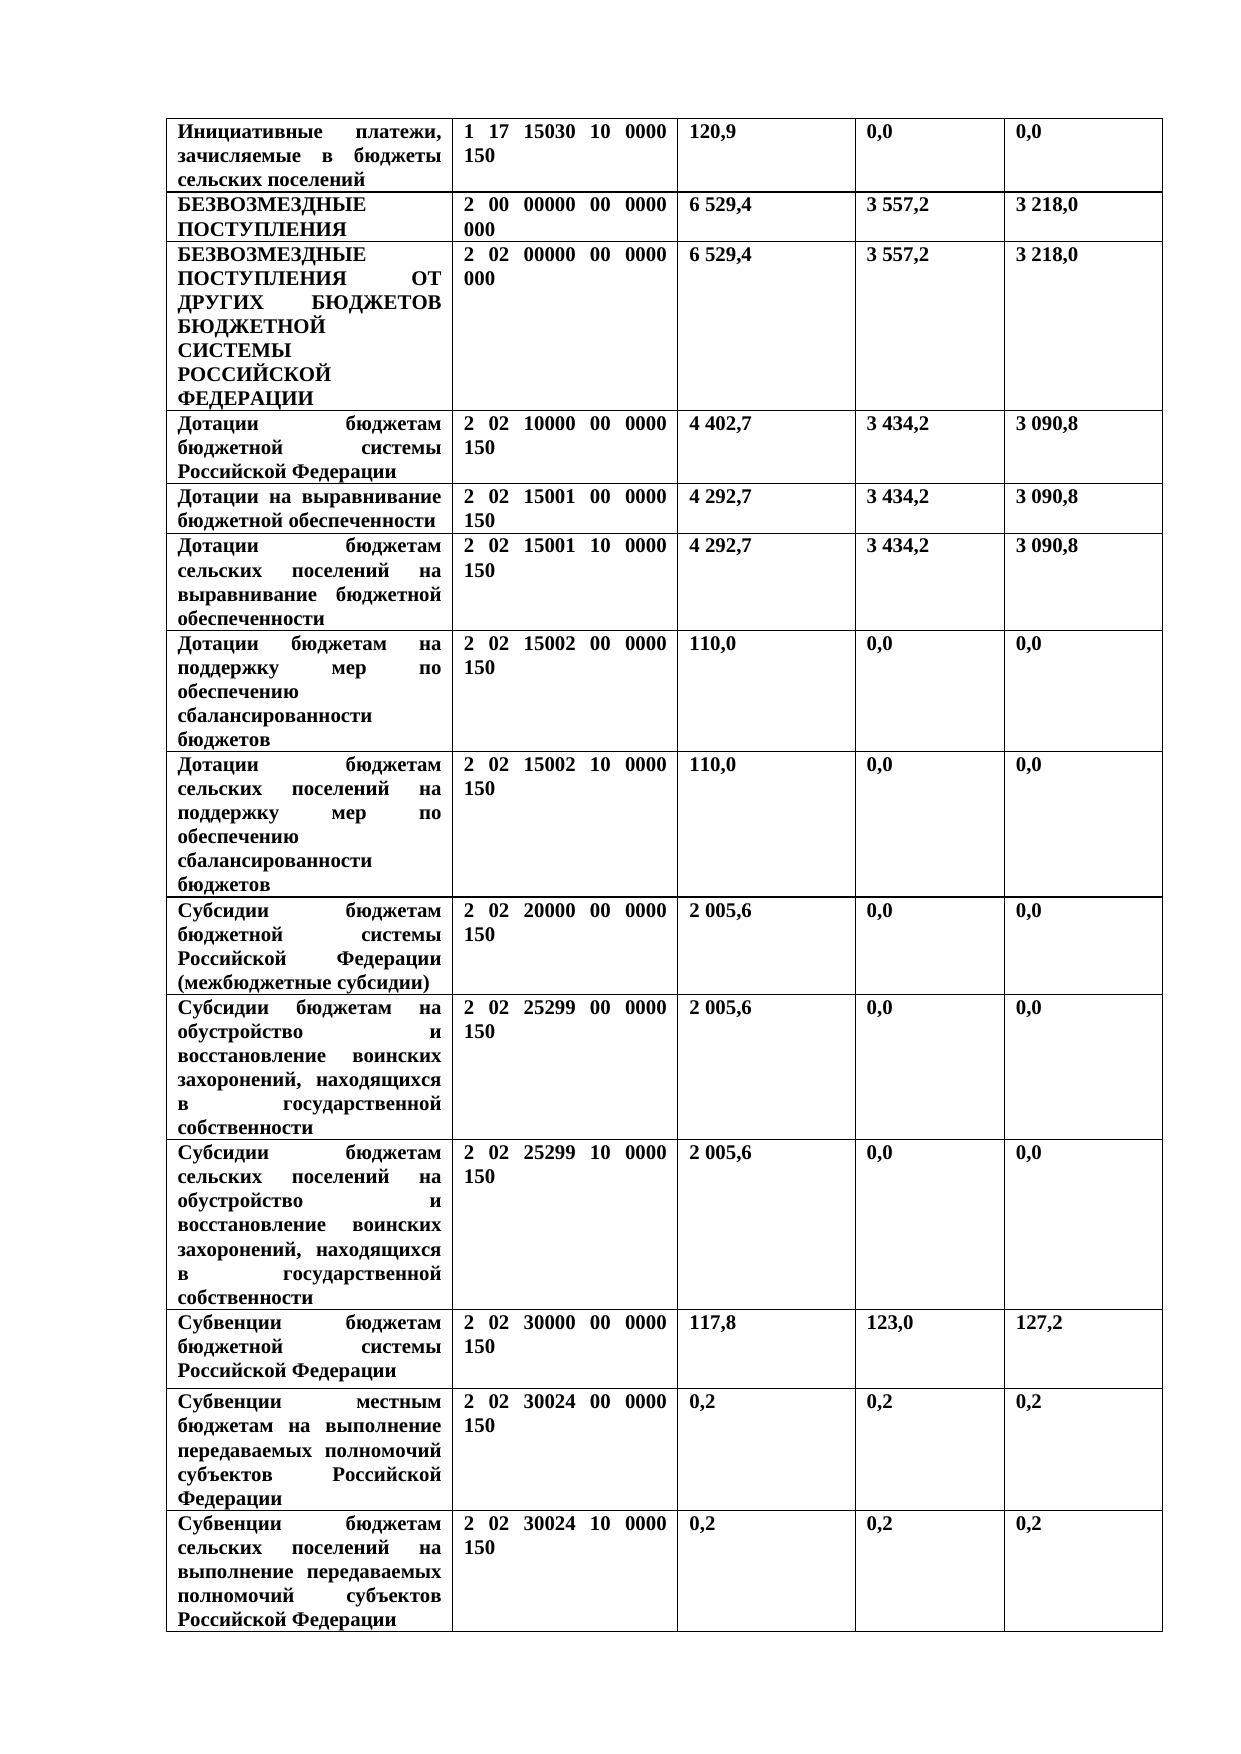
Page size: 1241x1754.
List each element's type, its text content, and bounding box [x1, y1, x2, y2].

table_cell 0,0 [1005, 119, 1162, 191]
table_cell 6 529,4 [678, 242, 855, 410]
table_cell БЕЗВОЗМЕЗДНЫЕ ПОСТУПЛЕНИЯ [167, 193, 452, 241]
table_cell 2 02 15001 00 0000 150 [453, 484, 677, 532]
table_cell 120,9 [678, 119, 855, 191]
table_cell 3 434,2 [856, 411, 1004, 483]
table_cell 2 02 15002 00 0000 150 [453, 631, 677, 751]
table_cell 2 02 10000 00 0000 150 [453, 411, 677, 483]
table_cell 127,2 [1005, 1310, 1162, 1388]
table_cell Дотации бюджетам на поддержку мер по обеспечению сбалансированности бюджетов [167, 631, 452, 751]
table_cell 4 292,7 [678, 484, 855, 532]
table_cell 3 434,2 [856, 534, 1004, 630]
table_cell 6 529,4 [678, 193, 855, 241]
table_cell 2 02 25299 00 0000 150 [453, 995, 677, 1139]
table_cell БЕЗВОЗМЕЗДНЫЕ ПОСТУПЛЕНИЯ ОТ ДРУГИХ БЮДЖЕТОВ БЮДЖЕТНОЙ СИСТЕМЫ РОССИЙСКОЙ ФЕДЕРАЦИИ [167, 242, 452, 410]
table_cell 0,2 [856, 1389, 1004, 1510]
table_cell 3 557,2 [856, 242, 1004, 410]
table_cell 0,0 [1005, 995, 1162, 1139]
table_cell 0,0 [856, 631, 1004, 751]
table_cell 110,0 [678, 631, 855, 751]
table_cell Субвенции местным бюджетам на выполнение передаваемых полномочий субъектов Российской Федерации [167, 1389, 452, 1510]
table_cell 0,2 [856, 1511, 1004, 1631]
table_cell 2 02 00000 00 0000 000 [453, 242, 677, 410]
table_cell 0,2 [1005, 1389, 1162, 1510]
table_cell Инициативные платежи, зачисляемые в бюджеты сельских поселений [167, 119, 452, 191]
table_cell 3 434,2 [856, 484, 1004, 532]
table_cell 1 17 15030 10 0000 150 [453, 119, 677, 191]
table_cell 2 02 15001 10 0000 150 [453, 534, 677, 630]
table_cell 2 02 25299 10 0000 150 [453, 1140, 677, 1309]
table_cell 3 090,8 [1005, 484, 1162, 532]
table_cell Субсидии бюджетам бюджетной системы Российской Федерации (межбюджетные субсидии) [167, 898, 452, 994]
table_cell 0,2 [678, 1389, 855, 1510]
table_cell 2 02 30024 10 0000 150 [453, 1511, 677, 1631]
table_cell 0,0 [1005, 1140, 1162, 1309]
table_cell 0,0 [856, 119, 1004, 191]
table_cell Дотации бюджетам сельских поселений на поддержку мер по обеспечению сбалансированности бюджетов [167, 752, 452, 896]
table_cell 4 292,7 [678, 534, 855, 630]
table_cell 3 218,0 [1005, 193, 1162, 241]
table_cell Дотации на выравнивание бюджетной обеспеченности [167, 484, 452, 532]
table_cell 0,0 [1005, 752, 1162, 896]
table_cell 0,2 [1005, 1511, 1162, 1631]
table_cell 2 02 15002 10 0000 150 [453, 752, 677, 896]
table_cell Субсидии бюджетам сельских поселений на обустройство и восстановление воинских захоронений, находящихся в государственной собственности [167, 1140, 452, 1309]
table_cell 2 02 30000 00 0000 150 [453, 1310, 677, 1388]
table_cell 3 090,8 [1005, 534, 1162, 630]
table_cell 0,0 [1005, 631, 1162, 751]
table_cell Субвенции бюджетам сельских поселений на выполнение передаваемых полномочий субъектов Российской Федерации [167, 1511, 452, 1631]
table_cell 2 00 00000 00 0000 000 [453, 193, 677, 241]
table_cell Дотации бюджетам сельских поселений на выравнивание бюджетной обеспеченности [167, 534, 452, 630]
table_cell 123,0 [856, 1310, 1004, 1388]
table_cell 3 557,2 [856, 193, 1004, 241]
table_cell Субсидии бюджетам на обустройство и восстановление воинских захоронений, находящихся в государственной собственности [167, 995, 452, 1139]
table_cell 3 090,8 [1005, 411, 1162, 483]
table_cell 2 005,6 [678, 995, 855, 1139]
table_cell 0,0 [856, 752, 1004, 896]
table_cell 2 02 20000 00 0000 150 [453, 898, 677, 994]
table_cell 2 005,6 [678, 898, 855, 994]
table_cell 2 02 30024 00 0000 150 [453, 1389, 677, 1510]
table_cell 0,2 [678, 1511, 855, 1631]
table_cell 0,0 [856, 1140, 1004, 1309]
table_cell 2 005,6 [678, 1140, 855, 1309]
table_cell 3 218,0 [1005, 242, 1162, 410]
table_cell 0,0 [856, 995, 1004, 1139]
table_cell 4 402,7 [678, 411, 855, 483]
table_cell Дотации бюджетам бюджетной системы Российской Федерации [167, 411, 452, 483]
table_cell 0,0 [856, 898, 1004, 994]
table_cell 110,0 [678, 752, 855, 896]
table_cell Субвенции бюджетам бюджетной системы Российской Федерации [167, 1310, 452, 1388]
table_cell 0,0 [1005, 898, 1162, 994]
table_cell 117,8 [678, 1310, 855, 1388]
